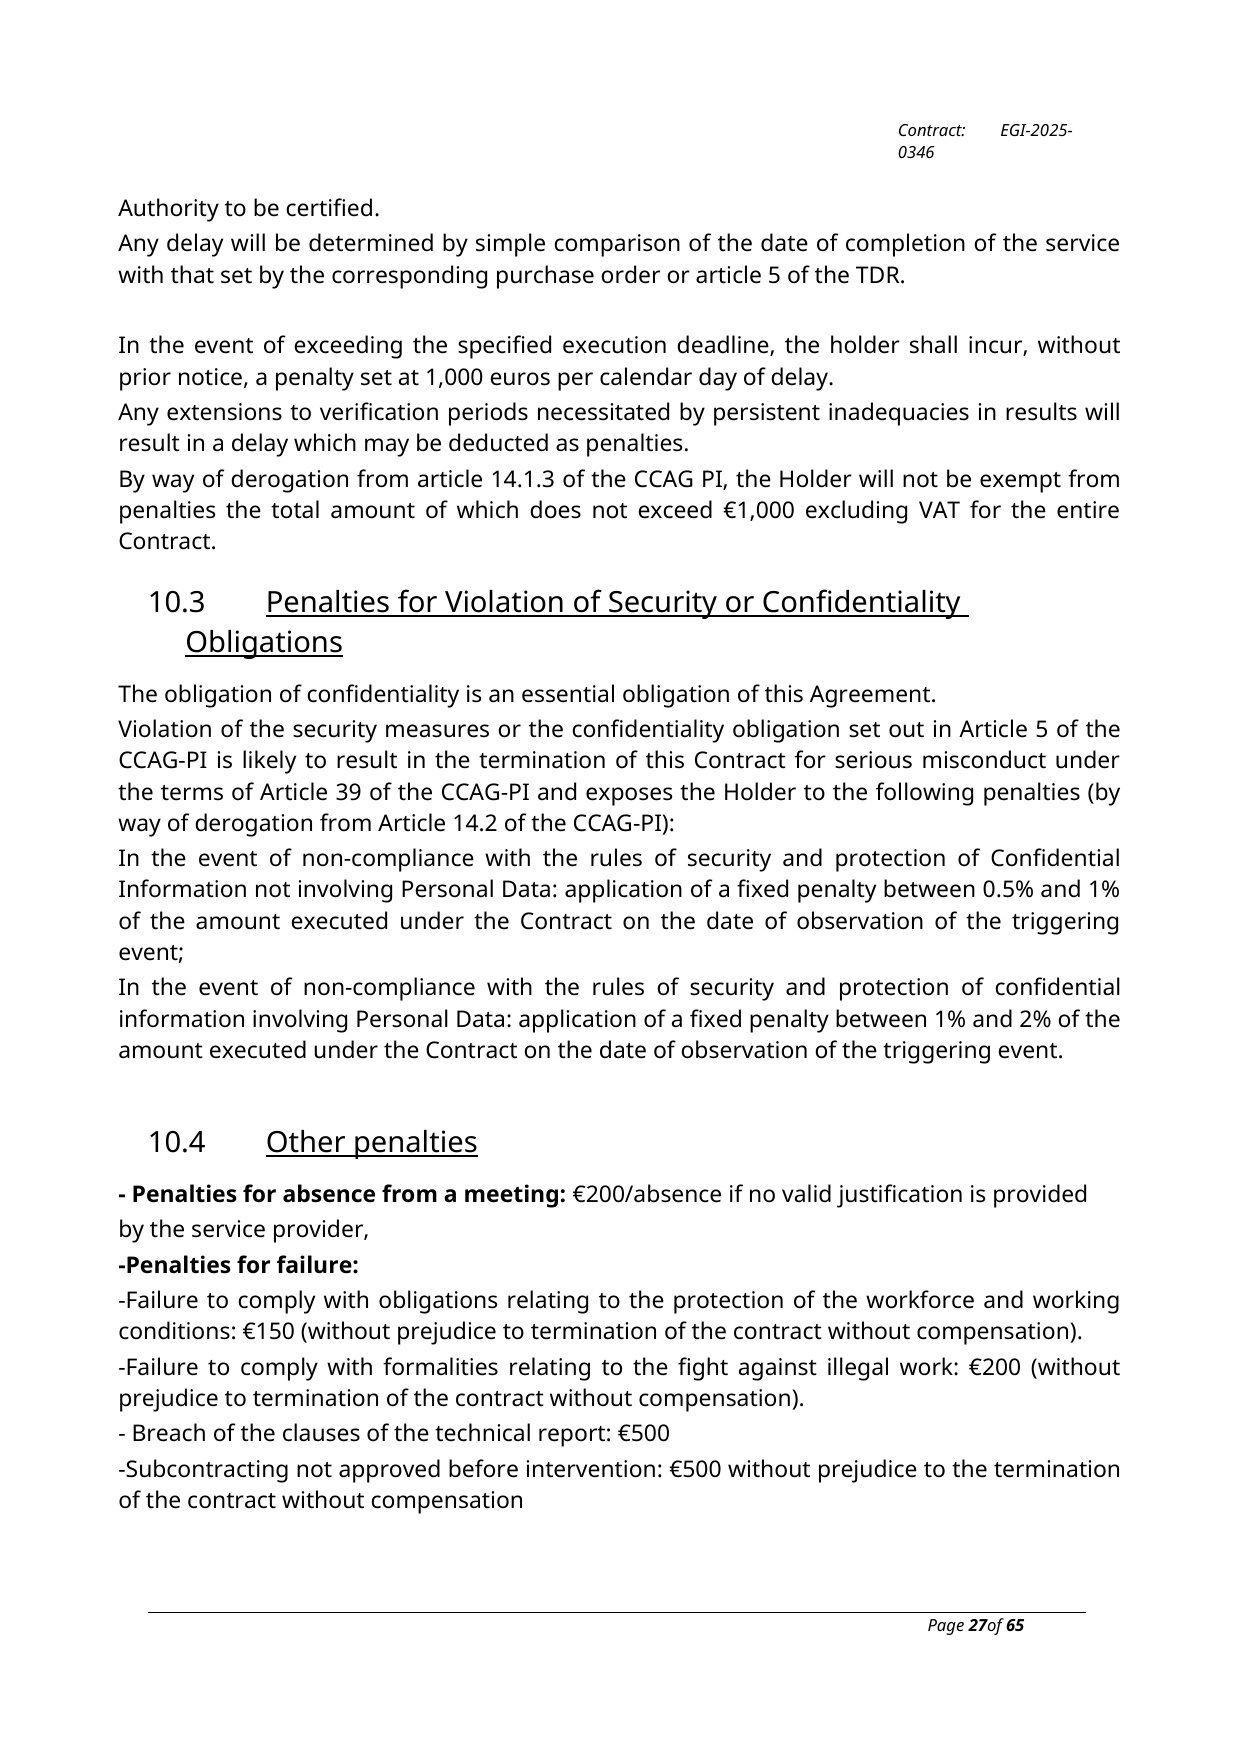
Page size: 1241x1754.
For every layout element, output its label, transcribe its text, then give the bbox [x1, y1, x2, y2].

text By way of derogation from article 14.1.3 of the CCAG PI, the Holder will not be exempt from penalties the total amount of which does not exceed €1,000 excluding VAT for the entire Contract. [118, 463, 1122, 557]
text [118, 192, 1122, 223]
text Other penalties [148, 1121, 1122, 1161]
text Violation of the security measures or the confidentiality obligation set out in Article 5 of the CCAG-PI is likely to result in the termination of this Contract for serious misconduct under the terms of Article 39 of the CCAG-PI and exposes the Holder to the following penalties (by way of derogation from Article 14.2 of the CCAG-PI): [118, 713, 1122, 838]
text -Failure to comply with formalities relating to the fight against illegal work: €200 (without prejudice to termination of the contract without compensation). [118, 1351, 1122, 1413]
text -Subcontracting not approved before intervention: €500 without prejudice to the termination of the contract without compensation [118, 1453, 1122, 1515]
text The obligation of confidentiality is an essential obligation of this Agreement. [118, 678, 1122, 709]
text Penalties for Violation of Security or Confidentiality Obligations [148, 582, 1122, 661]
text -Penalties for failure: [118, 1248, 1122, 1280]
text -Failure to comply with obligations relating to the protection of the workforce and working conditions: €150 (without prejudice to termination of the contract without compensation). [118, 1284, 1122, 1346]
text In the event of non-compliance with the rules of security and protection of confidential information involving Personal Data: application of a fixed penalty between 1% and 2% of the amount executed under the Contract on the date of observation of the triggering event. [118, 971, 1122, 1065]
text In the event of exceeding the specified execution deadline, the holder shall incur, without prior notice, a penalty set at 1,000 euros per calendar day of delay. [118, 329, 1122, 392]
text by the service provider, [118, 1213, 1122, 1244]
text Any delay will be determined by simple comparison of the date of completion of the service with that set by the corresponding purchase order or article 5 of the TDR. [118, 227, 1122, 290]
text - Breach of the clauses of the technical report: €500 [118, 1417, 1122, 1448]
text In the event of non-compliance with the rules of security and protection of Confidential Information not involving Personal Data: application of a fixed penalty between 0.5% and 1% of the amount executed under the Contract on the date of observation of the triggering event; [118, 842, 1122, 967]
text - Penalties for absence from a meeting: €200/absence if no valid justification is provided [118, 1178, 1122, 1209]
text Any extensions to verification periods necessitated by persistent inadequacies in results will result in a delay which may be deducted as penalties. [118, 396, 1122, 459]
